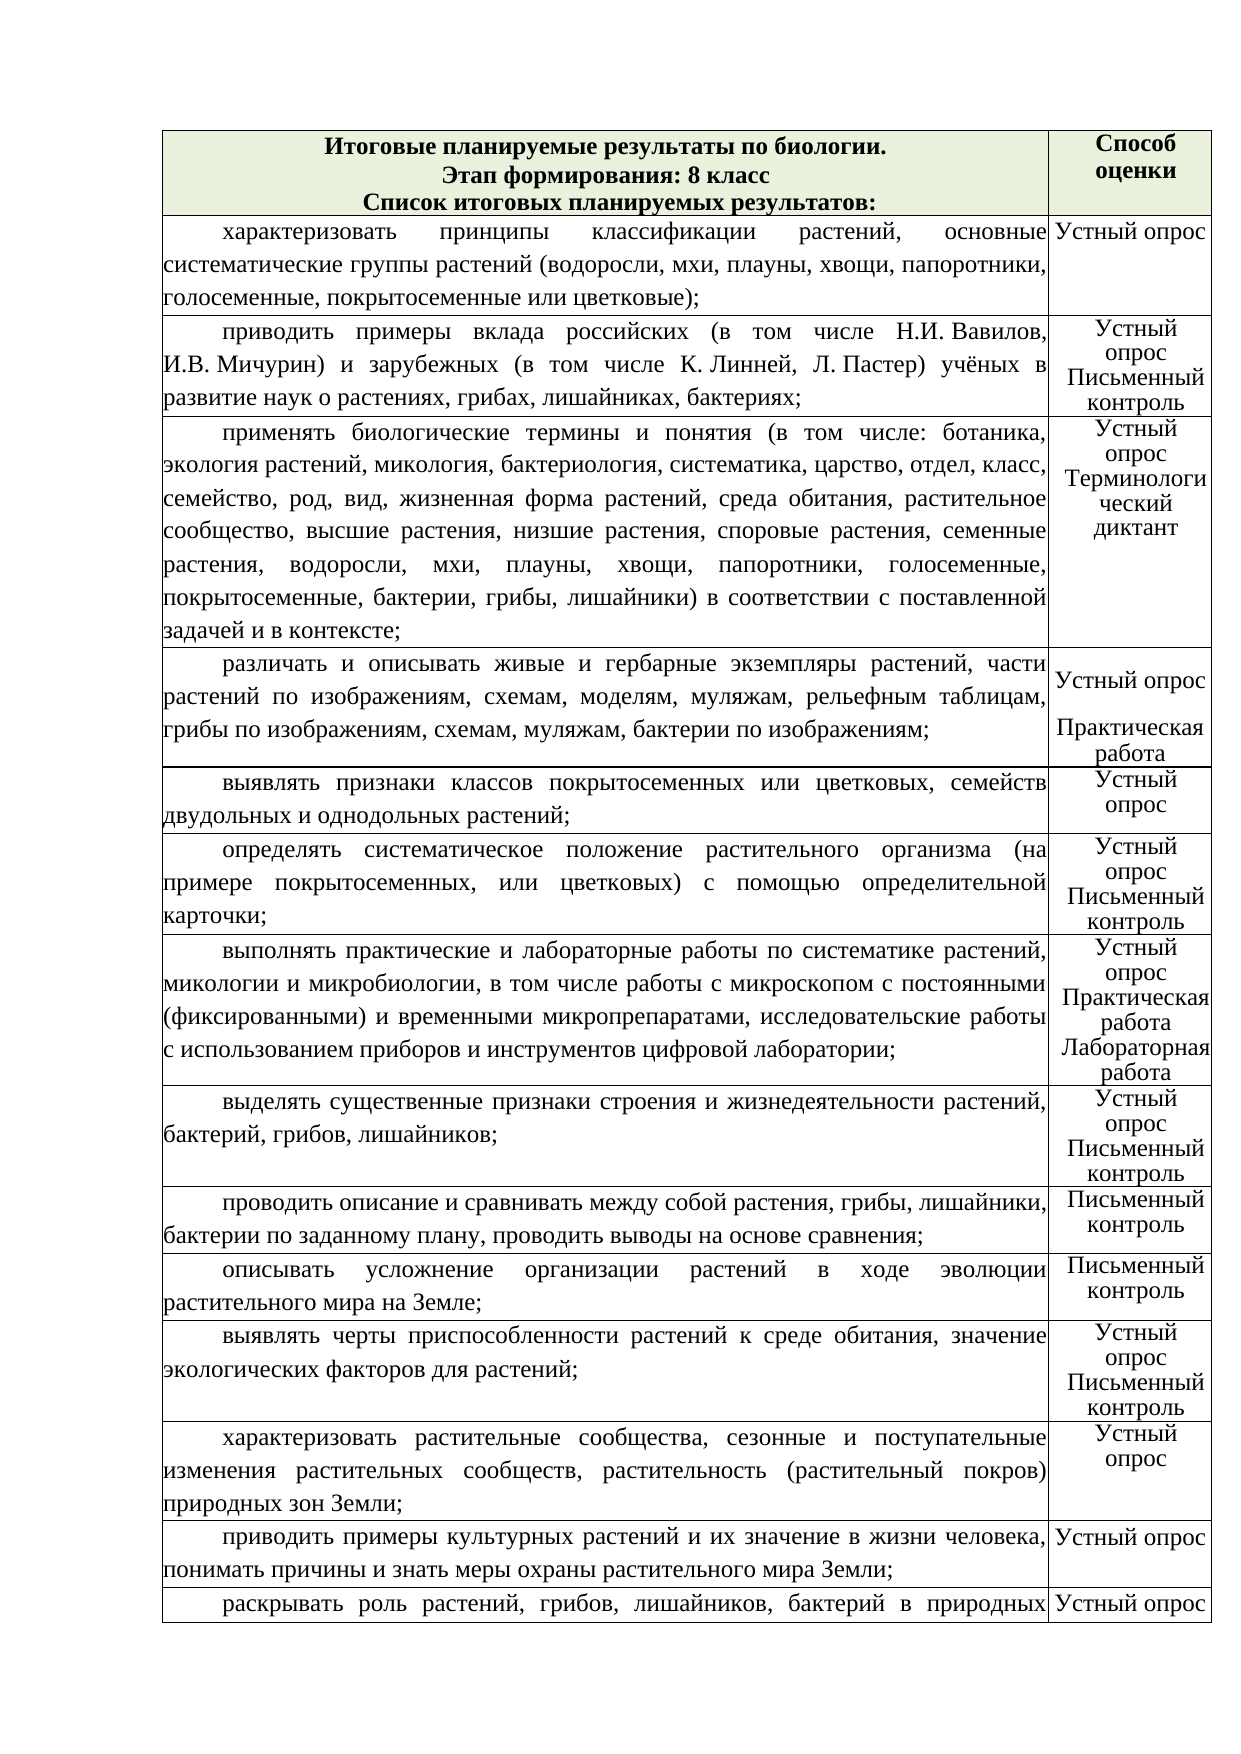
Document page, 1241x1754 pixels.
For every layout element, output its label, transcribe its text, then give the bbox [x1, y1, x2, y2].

table_cell характеризовать принципы классификации растений, основные систематические группы растений (водоросли, мхи, плауны, хвощи, папоротники, голосеменные, покрытосеменные или цветковые); [163, 216, 1048, 315]
table_cell Устный опрос [1049, 1422, 1211, 1520]
table_cell приводить примеры вклада российских (в том числе Н.И. Вавилов, И.В. Мичурин) и зарубежных (в том числе К. Линней, Л. Пастер) учёных в развитие наук о растениях, грибах, лишайниках, бактериях; [163, 316, 1048, 416]
table_cell применять биологические термины и понятия (в том числе: ботаника, экология растений, микология, бактериология, систематика, царство, отдел, класс, семейство, род, вид, жизненная форма растений, среда обитания, растительное сообщество, высшие растения, низшие растения, споровые растения, семенные растения, водоросли, мхи, плауны, хвощи, папоротники, голосеменные, покрытосеменные, бактерии, грибы, лишайники) в соответствии с поставленной задачей и в контексте; [163, 417, 1048, 647]
table_cell описывать усложнение организации растений в ходе эволюции растительного мира на Земле; [163, 1254, 1048, 1319]
table_cell Устный опрос [1049, 216, 1211, 315]
table_cell Устный опрос Практическая работа Лабораторная работа [1049, 935, 1211, 1085]
table_cell Устный опрос Терминологический диктант [1049, 417, 1211, 647]
table_cell Устный опрос [1049, 768, 1211, 833]
table_cell выявлять черты приспособленности растений к среде обитания, значение экологических факторов для растений; [163, 1321, 1048, 1421]
table_cell Устный опрос Письменный контроль [1049, 834, 1211, 934]
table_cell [163, 1588, 1048, 1622]
table_cell Письменный контроль [1049, 1254, 1211, 1319]
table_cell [1049, 1588, 1211, 1622]
table_cell различать и описывать живые и гербарные экземпляры растений, части растений по изображениям, схемам, моделям, муляжам, рельефным таблицам, грибы по изображениям, схемам, муляжам, бактерии по изображениям; [163, 648, 1048, 766]
table_cell Устный опрос Практическая работа [1049, 648, 1211, 766]
table_cell выделять существенные признаки строения и жизнедеятельности растений, бактерий, грибов, лишайников; [163, 1086, 1048, 1186]
table_cell Устный опрос Письменный контроль [1049, 1086, 1211, 1186]
table_cell Устный опрос Письменный контроль [1049, 316, 1211, 416]
table_cell Устный опрос [1049, 1521, 1211, 1587]
table_header Способ оценки [1049, 131, 1211, 215]
table_cell приводить примеры культурных растений и их значение в жизни человека, понимать причины и знать меры охраны растительного мира Земли; [163, 1521, 1048, 1587]
table_cell выявлять признаки классов покрытосеменных или цветковых, семейств двудольных и однодольных растений; [163, 768, 1048, 833]
table_cell Устный опрос Письменный контроль [1049, 1321, 1211, 1421]
table_cell Письменный контроль [1049, 1187, 1211, 1253]
table_cell определять систематическое положение растительного организма (на примере покрытосеменных, или цветковых) с помощью определительной карточки; [163, 834, 1048, 934]
table_header Итоговые планируемые результаты по биологии. Этап формирования: 8 класс Список итоговых планируемых результатов: [163, 131, 1048, 215]
table_cell выполнять практические и лабораторные работы по систематике растений, микологии и микробиологии, в том числе работы с микроскопом с постоянными (фиксированными) и временными микропрепаратами, исследовательские работы с использованием приборов и инструментов цифровой лаборатории; [163, 935, 1048, 1085]
table_cell проводить описание и сравнивать между собой растения, грибы, лишайники, бактерии по заданному плану, проводить выводы на основе сравнения; [163, 1187, 1048, 1253]
table_cell характеризовать растительные сообщества, сезонные и поступательные изменения растительных сообществ, растительность (растительный покров) природных зон Земли; [163, 1422, 1048, 1520]
